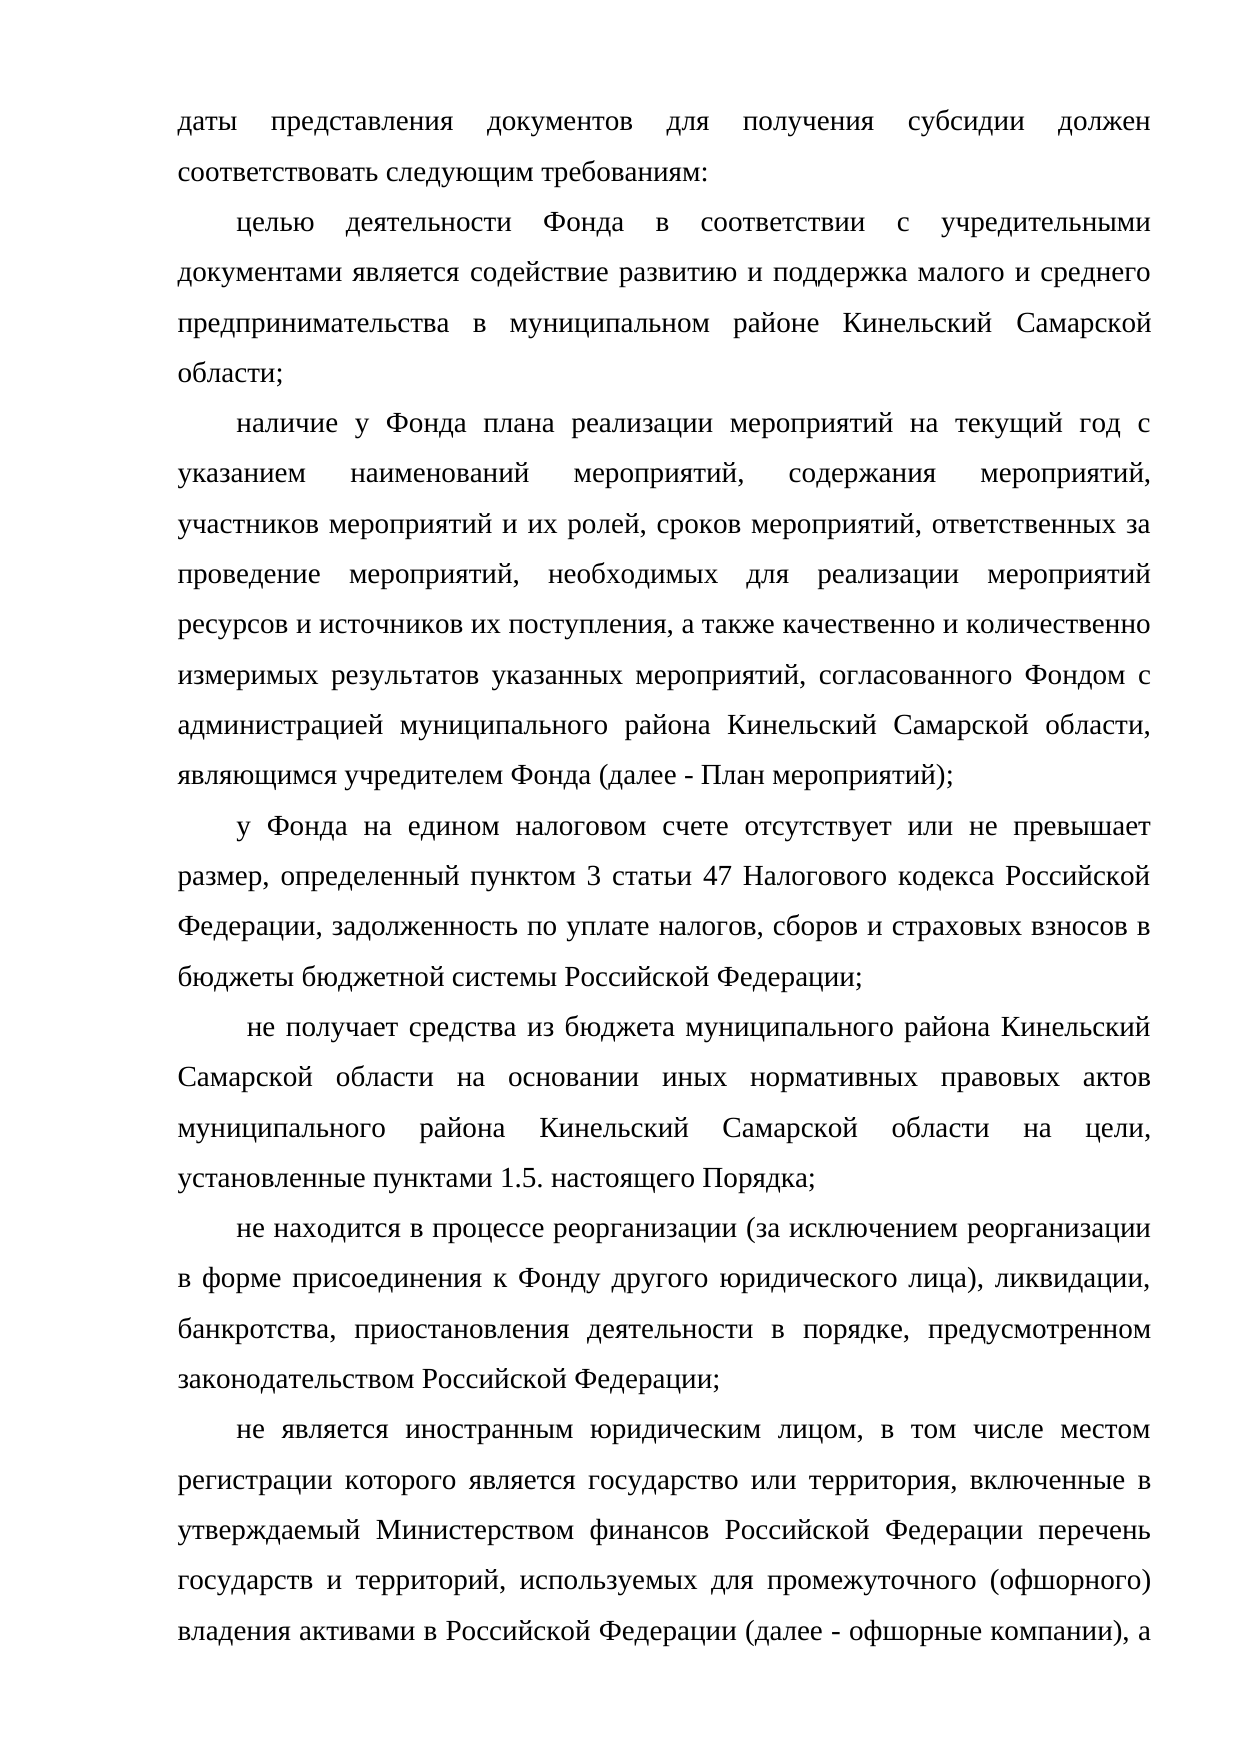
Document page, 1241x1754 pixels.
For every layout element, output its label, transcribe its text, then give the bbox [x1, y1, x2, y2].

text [177, 103, 1152, 187]
text наличие у Фонда плана реализации мероприятий на текущий год с указанием наименований мероприятий, содержания мероприятий, участников мероприятий и их ролей, сроков мероприятий, ответственных за проведение мероприятий, необходимых для реализации мероприятий ресурсов и источников их поступления, а также качественно и количественно измеримых результатов указанных мероприятий, согласованного Фондом с администрацией муниципального района Кинельский Самарской области, являющимся учредителем Фонда (далее - План мероприятий); [177, 405, 1152, 791]
text у Фонда на едином налоговом счете отсутствует или не превышает размер, определенный пунктом 3 статьи 47 Налогового кодекса Российской Федерации, задолженность по уплате налогов, сборов и страховых взносов в бюджеты бюджетной системы Российской Федерации; [177, 808, 1152, 992]
text не находится в процессе реорганизации (за исключением реорганизации в форме присоединения к Фонду другого юридического лица), ликвидации, банкротства, приостановления деятельности в порядке, предусмотренном законодательством Российской Федерации; [177, 1210, 1152, 1395]
text не получает средства из бюджета муниципального района Кинельский Самарской области на основании иных нормативных правовых актов муниципального района Кинельский Самарской области на цели, установленные пунктами 1.5. настоящего Порядка; [177, 1009, 1152, 1193]
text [177, 1412, 1152, 1646]
text целью деятельности Фонда в соответствии с учредительными документами является содействие развитию и поддержка малого и среднего предпринимательства в муниципальном районе Кинельский Самарской области; [177, 204, 1152, 388]
